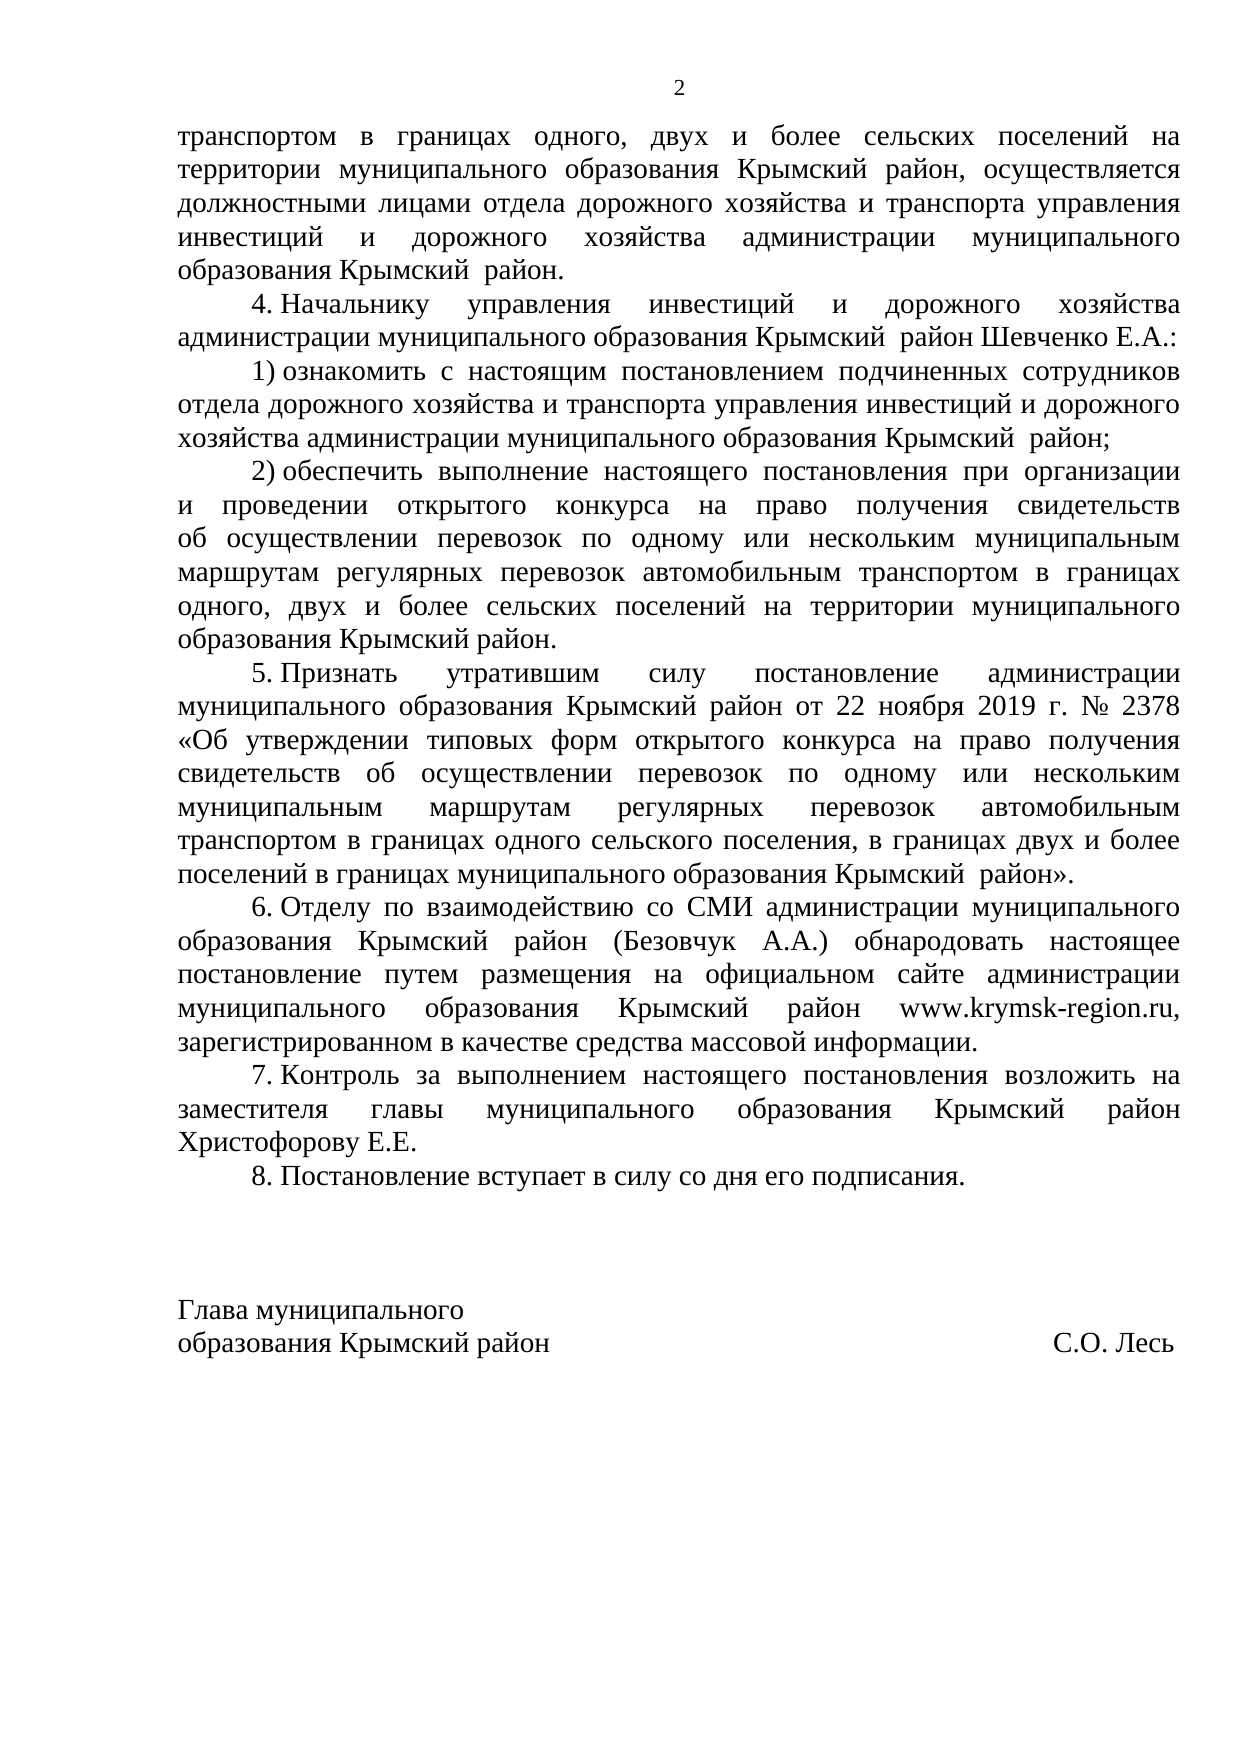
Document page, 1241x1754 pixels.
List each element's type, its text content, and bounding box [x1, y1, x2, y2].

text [177, 118, 1181, 286]
text Глава муниципального [177, 1292, 1181, 1326]
text 1) ознакомить с настоящим постановлением подчиненных сотрудников отдела дорожного хозяйства и транспорта управления инвестиций и дорожного хозяйства администрации муниципального образования Крымский район; [177, 353, 1181, 453]
text 8. Постановление вступает в силу со дня его подписания. [177, 1158, 1181, 1191]
text 5. Признать утратившим силу постановление администрации муниципального образования Крымский район от 22 ноября 2019 г. № 2378 «Об утверждении типовых форм открытого конкурса на право получения свидетельств об осуществлении перевозок по одному или нескольким муниципальным маршрутам регулярных перевозок автомобильным транспортом в границах одного сельского поселения, в границах двух и более поселений в границах муниципального образования Крымский район». [177, 655, 1181, 889]
text 2) обеспечить выполнение настоящего постановления при организации и проведении открытого конкурса на право получения свидетельств об осуществлении перевозок по одному или нескольким муниципальным маршрутам регулярных перевозок автомобильным транспортом в границах одного, двух и более сельских поселений на территории муниципального образования Крымский район. [177, 453, 1181, 655]
text 7. Контроль за выполнением настоящего постановления возложить на заместителя главы муниципального образования Крымский район Христофорову Е.Е. [177, 1057, 1181, 1158]
text 6. Отделу по взаимодействию со СМИ администрации муниципального образования Крымский район (Безовчук А.А.) обнародовать настоящее постановление путем размещения на официальном сайте администрации муниципального образования Крымский район www.krymsk-region.ru, зарегистрированном в качестве средства массовой информации. [177, 889, 1181, 1057]
text 4. Начальнику управления инвестиций и дорожного хозяйства администрации муниципального образования Крымский район Шевченко Е.А.: [177, 286, 1181, 353]
text образования Крымский район С.О. Лесь [177, 1326, 1181, 1359]
